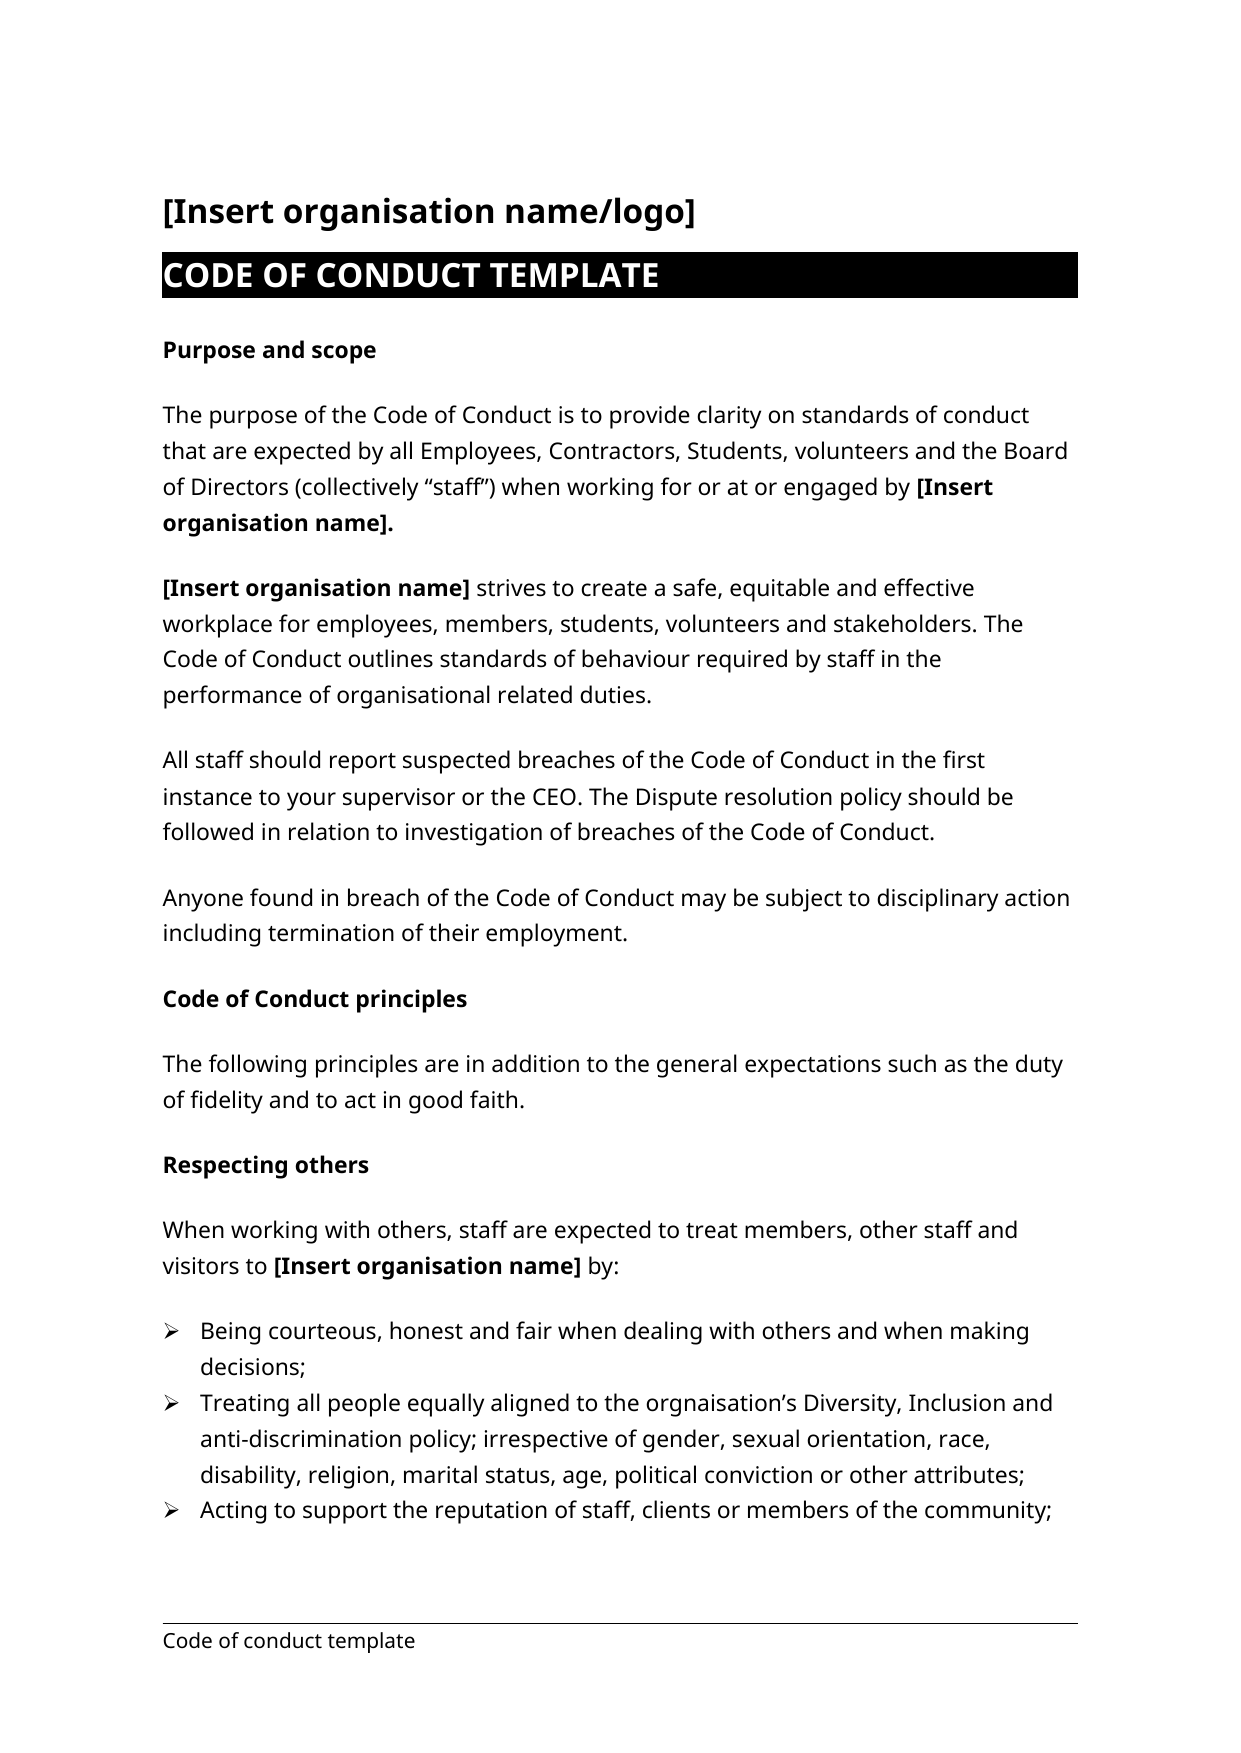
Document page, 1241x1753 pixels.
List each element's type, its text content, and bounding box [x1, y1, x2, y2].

text [Insert organisation name/logo] [162, 187, 1078, 233]
text Respecting others [162, 1149, 1078, 1180]
list Acting to support the reputation of staff, clients or members of the community; [162, 1494, 1078, 1526]
subtitle CODE OF CONDUCT template [162, 252, 1078, 298]
text Anyone found in breach of the Code of Conduct may be subject to disciplinary action including termination of their employment. [162, 881, 1078, 949]
list Being courteous, honest and fair when dealing with others and when making decisions; [162, 1315, 1078, 1382]
text The purpose of the Code of Conduct is to provide clarity on standards of conduct that are expected by all Employees, Contractors, Students, volunteers and the Board of Directors (collectively “staff”) when working for or at or engaged by [Insert organisation name]. [162, 399, 1078, 538]
text The following principles are in addition to the general expectations such as the duty of fidelity and to act in good faith. [162, 1048, 1078, 1115]
subtitle Purpose and scope [162, 333, 1078, 365]
text [Insert organisation name] strives to create a safe, equitable and effective workplace for employees, members, students, volunteers and stakeholders. The Code of Conduct outlines standards of behaviour required by staff in the performance of organisational related duties. [162, 572, 1078, 711]
text When working with others, staff are expected to treat members, other staff and visitors to [Insert organisation name] by: [162, 1214, 1078, 1281]
subtitle Code of Conduct principles [162, 982, 1078, 1014]
text All staff should report suspected breaches of the Code of Conduct in the first instance to your supervisor or the CEO. The Dispute resolution policy should be followed in relation to investigation of breaches of the Code of Conduct. [162, 744, 1078, 848]
list Treating all people equally aligned to the orgnaisation’s Diversity, Inclusion and anti-discrimination policy; irrespective of gender, sexual orientation, race, disability, religion, marital status, age, political conviction or other attributes; [162, 1387, 1078, 1490]
